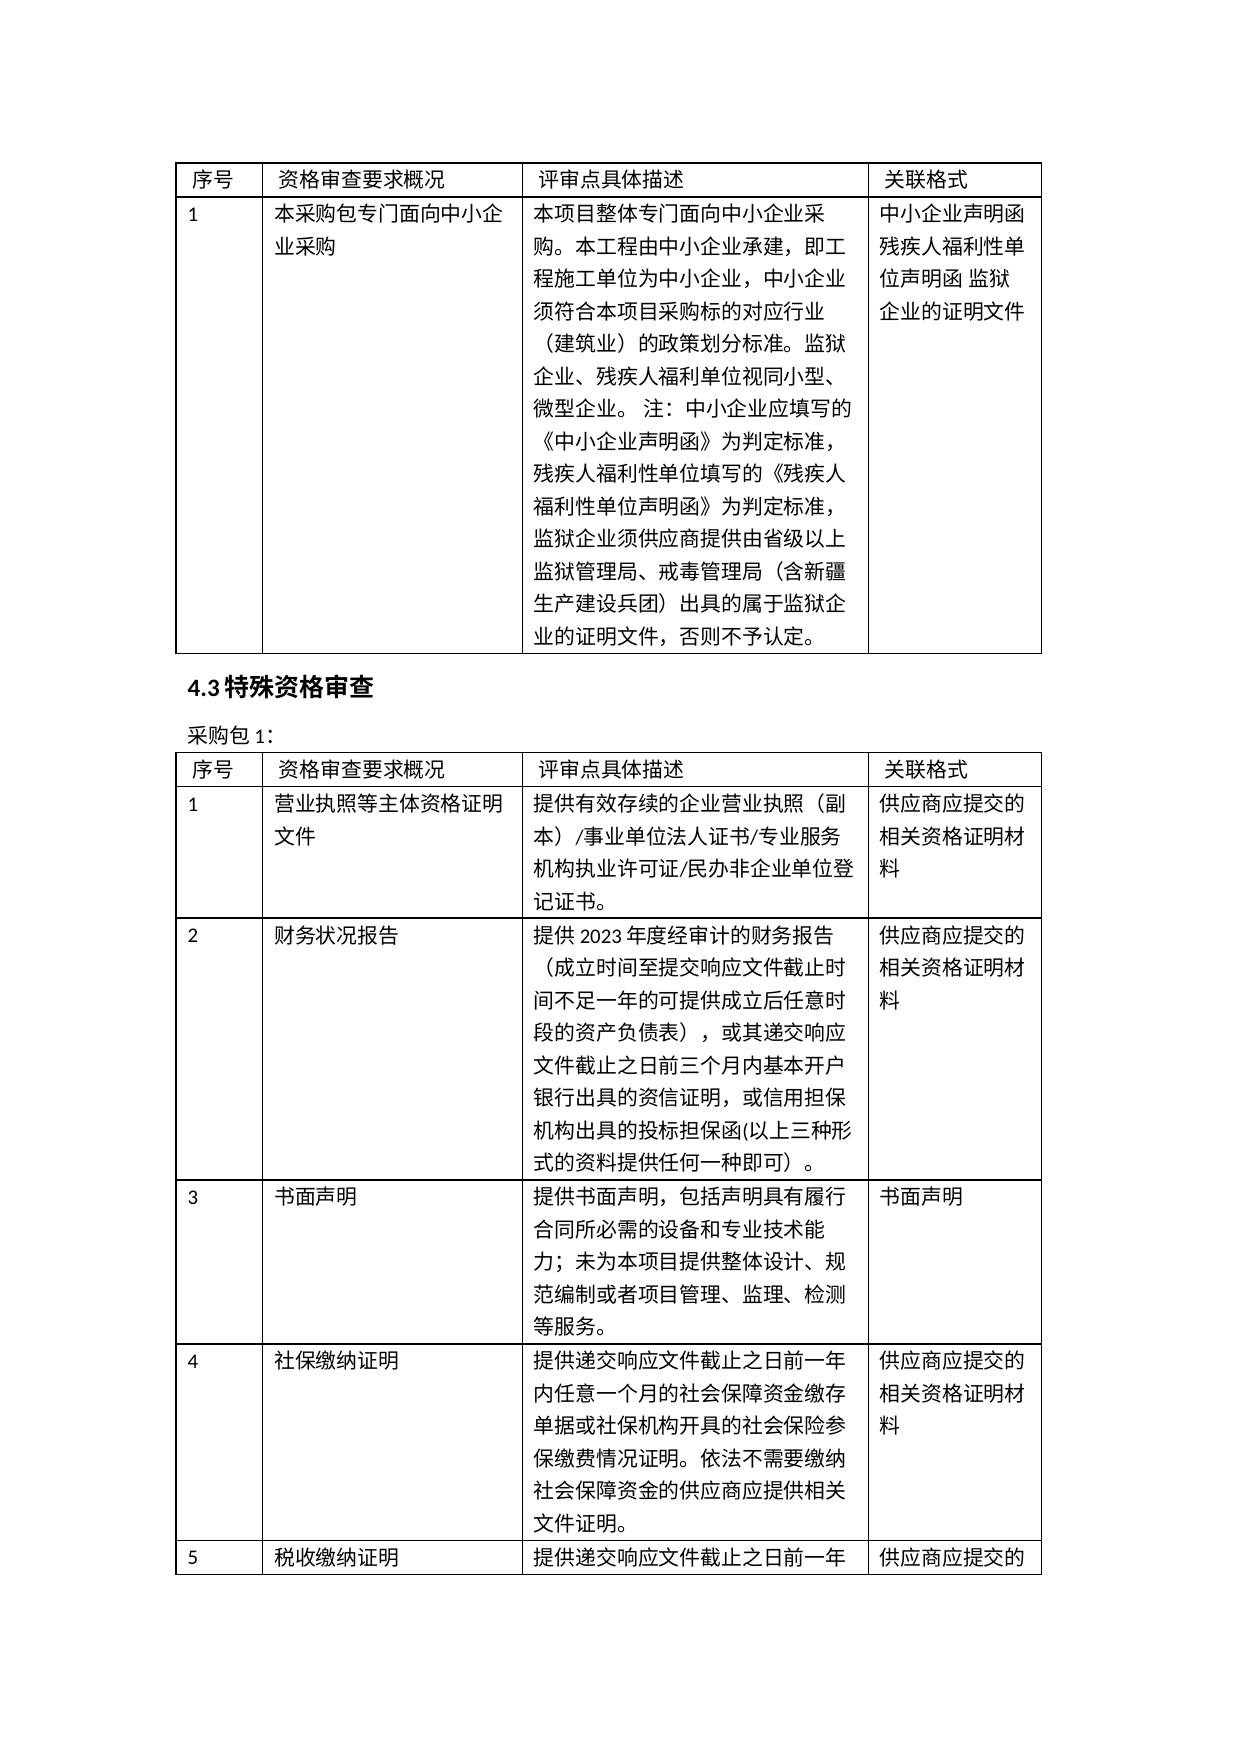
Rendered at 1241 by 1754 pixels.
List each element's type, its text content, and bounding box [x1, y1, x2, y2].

table_header 评审点具体描述 [523, 753, 868, 786]
table_header 资格审查要求概况 [263, 753, 522, 786]
text 采购包1： [187, 719, 1053, 752]
table_cell 提供书面声明，包括声明具有履行合同所必需的设备和专业技术能力；未为本项目提供整体设计、规范编制或者项目管理、监理、检测等服务。 [523, 1181, 868, 1343]
table_cell 供应商应提交的相关资格证明材料 [869, 1345, 1041, 1539]
table_cell 社保缴纳证明 [263, 1345, 522, 1539]
table_cell 提供有效存续的企业营业执照（副本）/事业单位法人证书/专业服务机构执业许可证/民办非企业单位登记证书。 [523, 787, 868, 917]
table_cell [523, 1541, 868, 1573]
table_cell 税收缴纳证明 [263, 1541, 522, 1573]
table_cell 3 [177, 1181, 262, 1343]
table_cell 营业执照等主体资格证明文件 [263, 787, 522, 917]
table_cell 书面声明 [263, 1181, 522, 1343]
table_cell 4 [177, 1345, 262, 1539]
table_header 序号 [177, 164, 262, 196]
table_header 关联格式 [869, 164, 1041, 196]
table_header 资格审查要求概况 [263, 164, 522, 196]
table_header 序号 [177, 753, 262, 786]
table_cell 书面声明 [869, 1181, 1041, 1343]
table_cell 供应商应提交的相关资格证明材料 [869, 919, 1041, 1179]
table_cell 5 [177, 1541, 262, 1573]
table_cell 1 [177, 198, 262, 653]
table_header 评审点具体描述 [523, 164, 868, 196]
table_cell 供应商应提交的相关资格证明材料 [869, 1541, 1041, 1573]
table_cell 本采购包专门面向中小企业采购 [263, 198, 522, 653]
table_cell 本项目整体专门面向中小企业采购。本工程由中小企业承建，即工程施工单位为中小企业，中小企业须符合本项目采购标的对应行业（建筑业）的政策划分标准。监狱企业、残疾人福利单位视同小型、微型企业。 注：中小企业应填写的《中小企业声明函》为判定标准，残疾人福利性单位填写的《残疾人福利性单位声明函》为判定标准，监狱企业须供应商提供由省级以上监狱管理局、戒毒管理局（含新疆生产建设兵团）出具的属于监狱企业的证明文件，否则不予认定。 [523, 198, 868, 653]
table_header 关联格式 [869, 753, 1041, 786]
table_cell 中小企业声明函 残疾人福利性单位声明函 监狱企业的证明文件 [869, 198, 1041, 653]
table_cell 2 [177, 919, 262, 1179]
table_cell 提供2023年度经审计的财务报告（成立时间至提交响应文件截止时间不足一年的可提供成立后任意时段的资产负债表），或其递交响应文件截止之日前三个月内基本开户银行出具的资信证明，或信用担保机构出具的投标担保函(以上三种形式的资料提供任何一种即可）。 [523, 919, 868, 1179]
table_cell 供应商应提交的相关资格证明材料 [869, 787, 1041, 917]
text 4.3特殊资格审查 [187, 654, 1053, 719]
table_cell 1 [177, 787, 262, 917]
table_cell 财务状况报告 [263, 919, 522, 1179]
table_cell 提供递交响应文件截止之日前一年内任意一个月的社会保障资金缴存单据或社保机构开具的社会保险参保缴费情况证明。依法不需要缴纳社会保障资金的供应商应提供相关文件证明。 [523, 1345, 868, 1539]
